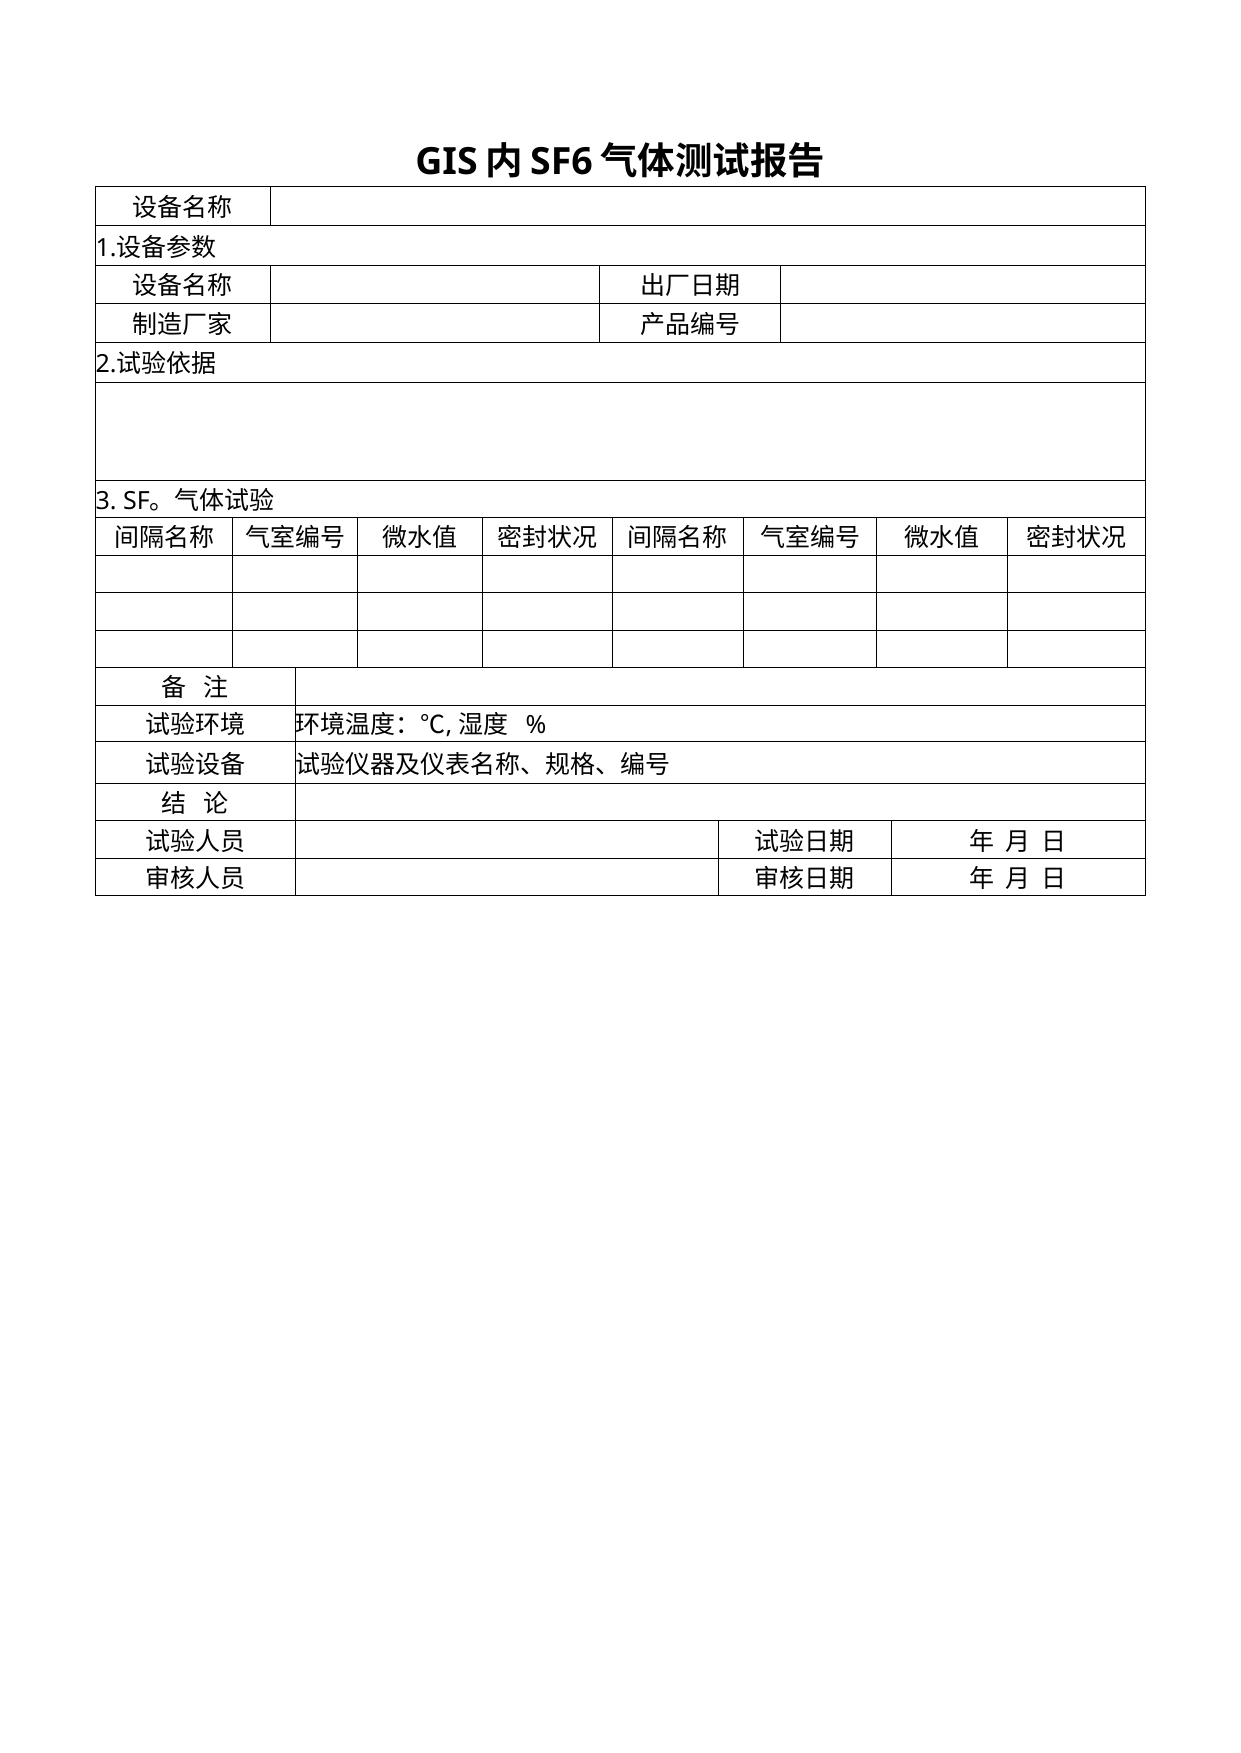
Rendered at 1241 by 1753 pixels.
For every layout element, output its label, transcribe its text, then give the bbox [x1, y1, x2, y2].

table_cell 年 月 日 [892, 859, 1145, 895]
table_cell [744, 631, 876, 667]
table_cell [233, 631, 357, 667]
table_cell [877, 593, 1007, 629]
table_cell [483, 556, 612, 592]
table_cell 间隔名称 [613, 518, 743, 554]
table_cell 2.试验依据 [96, 343, 1145, 382]
table_cell [233, 556, 357, 592]
table_cell [483, 593, 612, 629]
table_cell [1008, 593, 1145, 629]
table_cell [358, 556, 482, 592]
text GIS内SF6气体测试报告 [73, 131, 1167, 186]
table_cell 结 论 [96, 784, 295, 820]
table_cell [296, 859, 718, 895]
table_cell [358, 631, 482, 667]
table_cell [613, 556, 743, 592]
table_cell [96, 593, 232, 629]
table_cell 年 月 日 [892, 821, 1145, 858]
table_cell 气室编号 [233, 518, 357, 554]
table_cell 审核日期 [719, 859, 891, 895]
table_header [271, 187, 1145, 225]
table_cell [781, 266, 1145, 302]
table_cell [358, 593, 482, 629]
table_cell [96, 631, 232, 667]
table_cell [271, 304, 599, 342]
table_cell [781, 304, 1145, 342]
table_header 设备名称 [96, 187, 270, 225]
table_cell 密封状况 [1008, 518, 1145, 554]
table_cell 备 注 [96, 668, 295, 704]
table_cell [1008, 631, 1145, 667]
table_cell 审核人员 [96, 859, 295, 895]
table_cell 设备名称 [96, 266, 270, 302]
table_cell 3. SF。气体试验 [96, 481, 1145, 517]
table_cell [296, 668, 1145, 704]
table_cell [96, 383, 1145, 479]
table_cell 密封状况 [483, 518, 612, 554]
table_cell 出厂日期 [600, 266, 780, 302]
table_cell [613, 593, 743, 629]
table_cell [233, 593, 357, 629]
table_cell 试验日期 [719, 821, 891, 858]
table_cell [613, 631, 743, 667]
table_cell 1.设备参数 [96, 226, 1145, 265]
table_cell [296, 821, 718, 858]
table_cell [271, 266, 599, 302]
table_cell [744, 593, 876, 629]
table_cell 产品编号 [600, 304, 780, 342]
table_cell 环境温度：℃, 湿度 % [296, 706, 1145, 741]
table_cell 微水值 [877, 518, 1007, 554]
table_cell [296, 784, 1145, 820]
table_cell 气室编号 [744, 518, 876, 554]
table_cell 间隔名称 [96, 518, 232, 554]
table_cell [483, 631, 612, 667]
table_cell 试验环境 [96, 706, 295, 741]
table_cell [1008, 556, 1145, 592]
table_cell [877, 556, 1007, 592]
table_cell 试验仪器及仪表名称、规格、编号 [296, 742, 1145, 783]
table_cell [877, 631, 1007, 667]
table_cell [744, 556, 876, 592]
table_cell 试验设备 [96, 742, 295, 783]
table_cell 制造厂家 [96, 304, 270, 342]
table_cell [96, 556, 232, 592]
table_cell 试验人员 [96, 821, 295, 858]
table_cell 微水值 [358, 518, 482, 554]
